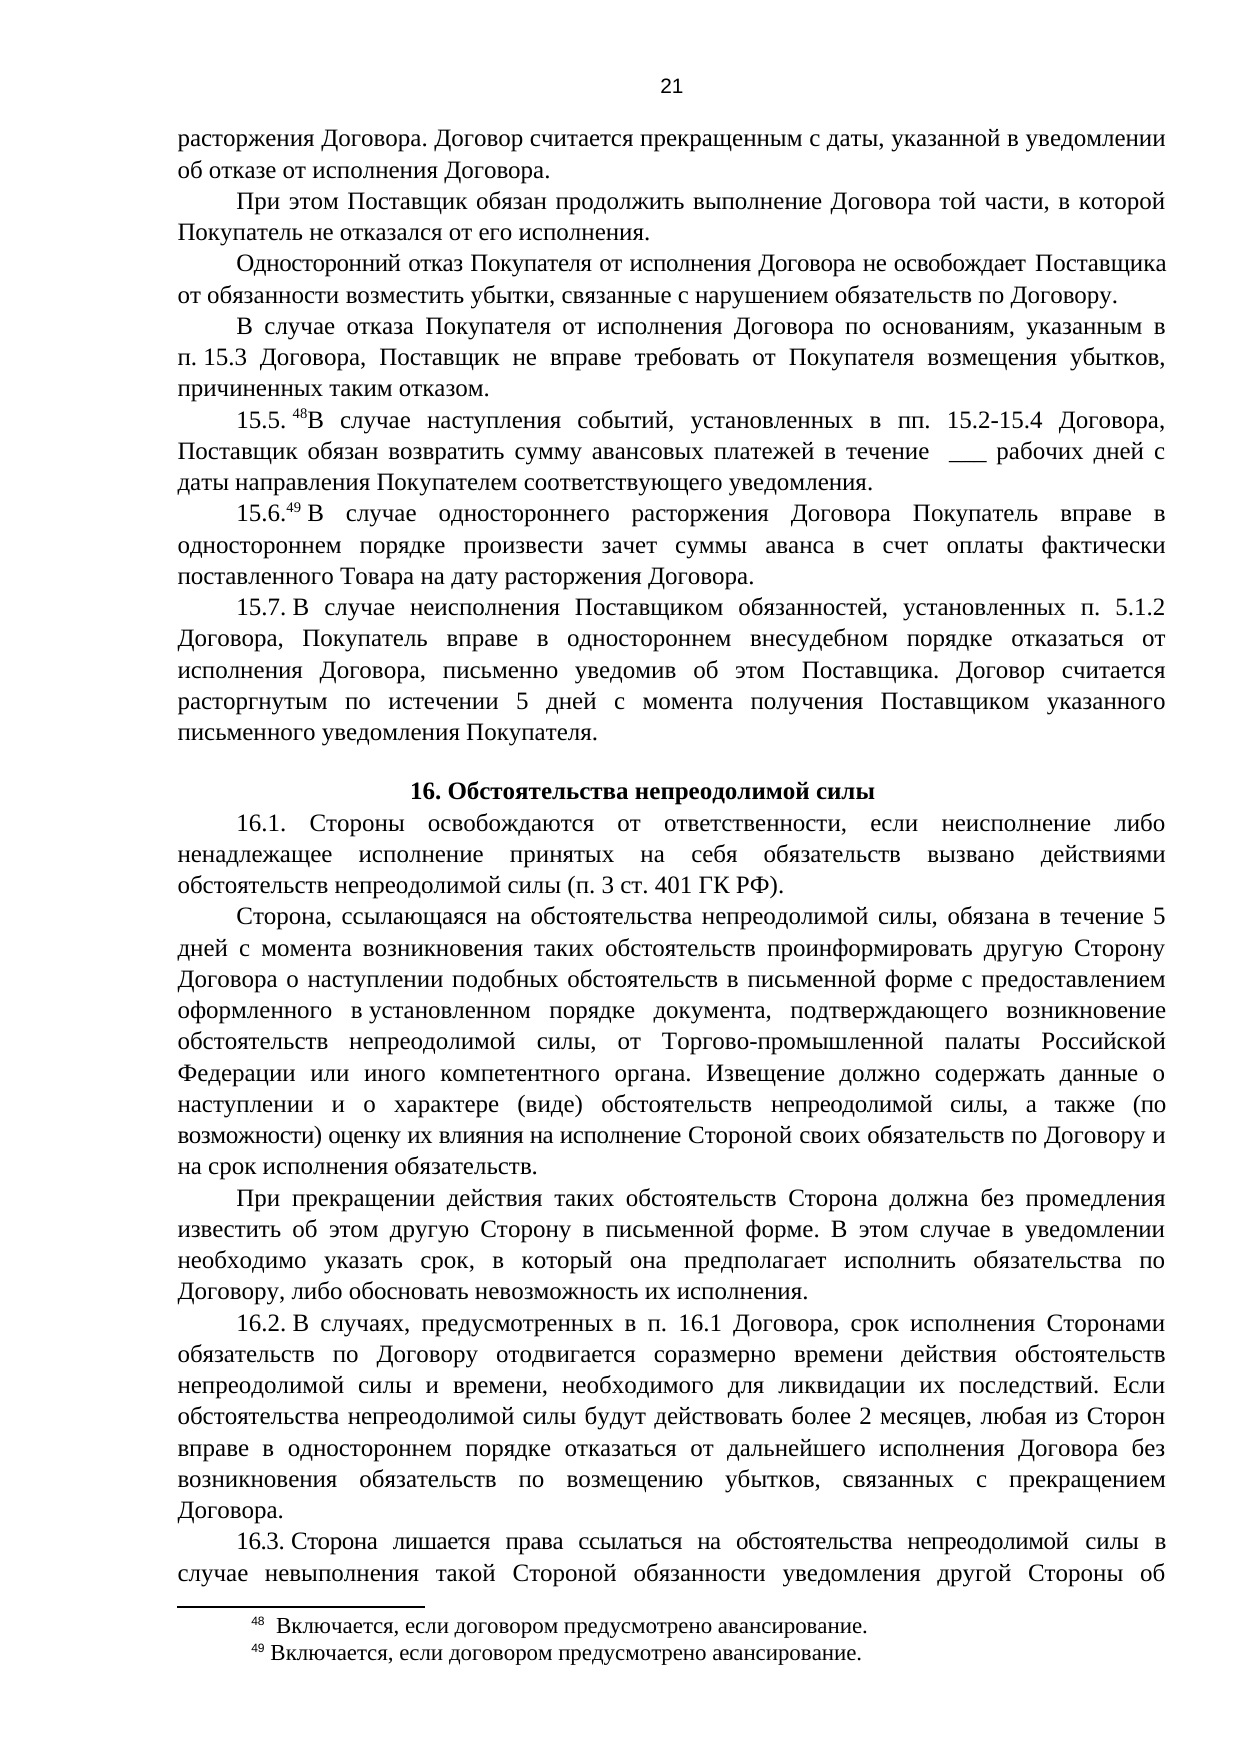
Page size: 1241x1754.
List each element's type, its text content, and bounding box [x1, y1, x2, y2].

text Сторона, ссылающаяся на обстоятельства непреодолимой силы, обязана в течение 5 дней с момента возникновения таких обстоятельств проинформировать другую Сторону Договора о наступлении подобных обстоятельств в письменной форме с предоставлением оформленного в установленном порядке документа, подтверждающего возникновение обстоятельств непреодолимой силы, от Торгово-промышленной палаты Российской Федерации или иного компетентного органа. Извещение должно содержать данные о наступлении и о характере (виде) обстоятельств непреодолимой силы, а также (по возможности) оценку их влияния на исполнение Стороной своих обязательств по Договору и на срок исполнения обязательств. [177, 900, 1166, 1181]
text 15.5. В случае наступления событий, установленных в пп. 15.2-15.4 Договора, Поставщик обязан возвратить сумму авансовых платежей в течение ___ рабочих дней с даты направления Покупателем соответствующего уведомления. [177, 403, 1166, 497]
text При этом Поставщик обязан продолжить выполнение Договора той части, в которой Покупатель не отказался от его исполнения. [177, 184, 1166, 247]
text 16. Обстоятельства непреодолимой силы [177, 775, 1048, 806]
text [177, 122, 1166, 184]
text 15.7. В случае неисполнения Поставщиком обязанностей, установленных п. 5.1.2 Договора, Покупатель вправе в одностороннем внесудебном порядке отказаться от исполнения Договора, письменно уведомив об этом Поставщика. Договор считается расторгнутым по истечении 5 дней с момента получения Поставщиком указанного письменного уведомления Покупателя. [177, 591, 1166, 747]
text 16.1. Стороны освобождаются от ответственности, если неисполнение либо ненадлежащее исполнение принятых на себя обязательств вызвано действиями обстоятельств непреодолимой силы (п. 3 ст. 401 ГК РФ). [177, 806, 1166, 900]
text При прекращении действия таких обстоятельств Сторона должна без промедления известить об этом другую Сторону в письменной форме. В этом случае в уведомлении необходимо указать срок, в который она предполагает исполнить обязательства по Договору, либо обосновать невозможность их исполнения. [177, 1181, 1166, 1306]
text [177, 1525, 1166, 1587]
text 15.6. В случае одностороннего расторжения Договора Покупатель вправе в одностороннем порядке произвести зачет суммы аванса в счет оплаты фактически поставленного Товара на дату расторжения Договора. [177, 497, 1166, 591]
text Односторонний отказ Покупателя от исполнения Договора не освобождает Поставщика от обязанности возместить убытки, связанные с нарушением обязательств по Договору. [177, 247, 1166, 309]
text В случае отказа Покупателя от исполнения Договора по основаниям, указанным в п. 15.3 Договора, Поставщик не вправе требовать от Покупателя возмещения убытков, причиненных таким отказом. [177, 309, 1166, 403]
text 16.2. В случаях, предусмотренных в п. 16.1 Договора, срок исполнения Сторонами обязательств по Договору отодвигается соразмерно времени действия обстоятельств непреодолимой силы и времени, необходимого для ликвидации их последствий. Если обстоятельства непреодолимой силы будут действовать более 2 месяцев, любая из Сторон вправе в одностороннем порядке отказаться от дальнейшего исполнения Договора без возникновения обязательств по возмещению убытков, связанных с прекращением Договора. [177, 1306, 1166, 1525]
